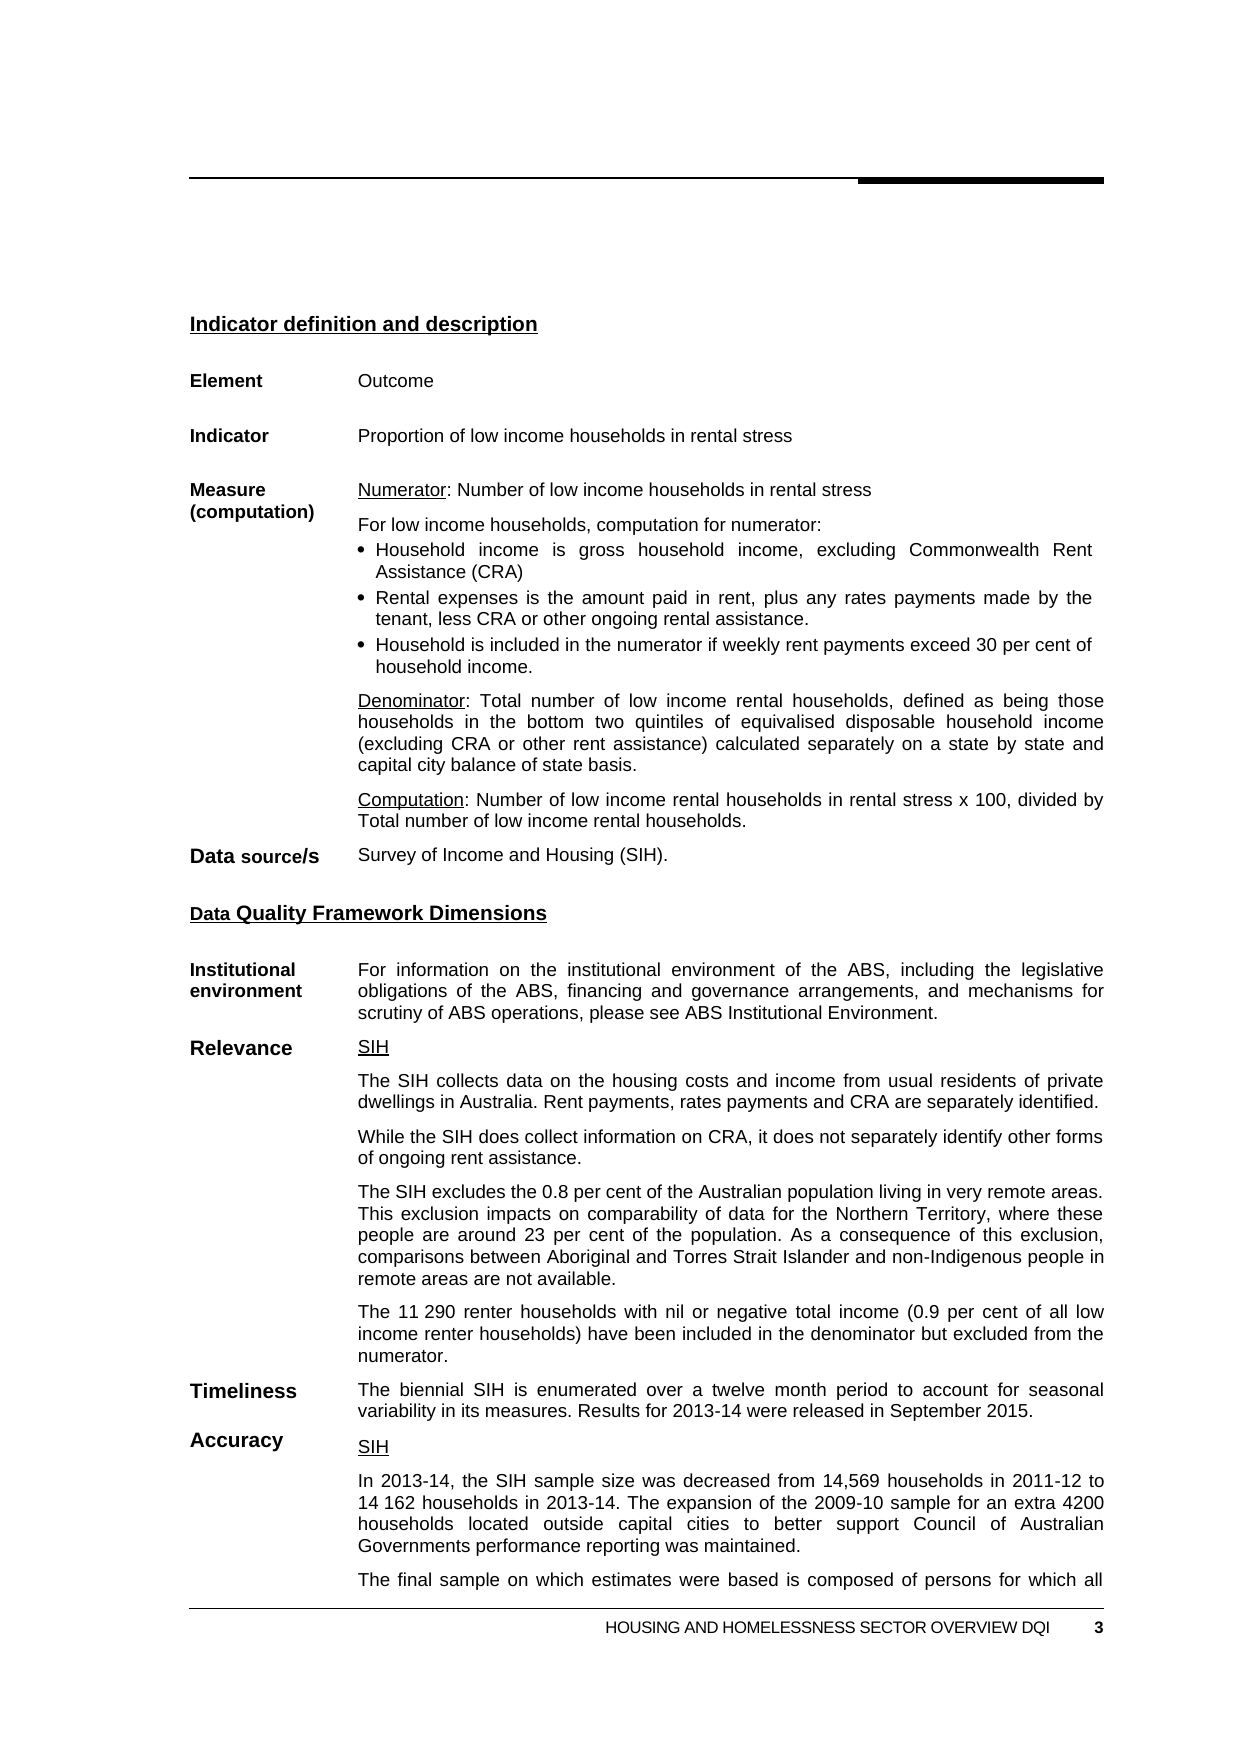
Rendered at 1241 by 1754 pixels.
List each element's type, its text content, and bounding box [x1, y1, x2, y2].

table_cell Numerator: Number of low income households in rental stress For low income households, computation for numerator: Household income is gross household income, excluding Commonwealth Rent Assistance (CRA) Rental expenses is the amount paid in rent, plus any rates payments made by the tenant, less CRA or other ongoing rental assistance. Household is included in the numerator if weekly rent payments exceed 30 per cent of household income. Denominator: Total number of low income rental households, defined as being those households in the bottom two quintiles of equivalised disposable household income (excluding CRA or other rent assistance) calculated separately on a state by state and capital city balance of state basis. Computation: Number of low income rental households in rental stress x 100, divided by Total number of low income rental households. [358, 467, 1104, 831]
table_cell Proportion of low income households in rental stress [358, 412, 1104, 467]
table_cell Accuracy [189, 1423, 358, 1590]
table_cell For information on the institutional environment of the ABS, including the legislative obligations of the ABS, financing and governance arrangements, and mechanisms for scrutiny of ABS operations, please see ABS Institutional Environment. [358, 946, 1104, 1023]
table_cell SIH The SIH collects data on the housing costs and income from usual residents of private dwellings in Australia. Rent payments, rates payments and CRA are separately identified. While the SIH does collect information on CRA, it does not separately identify other forms of ongoing rent assistance. The SIH excludes the 0.8 per cent of the Australian population living in very remote areas. This exclusion impacts on comparability of data for the Northern Territory, where these people are around 23 per cent of the population. As a consequence of this exclusion, comparisons between Aboriginal and Torres Strait Islander and non-Indigenous people in remote areas are not available. The 11 290 renter households with nil or negative total income (0.9 per cent of all low income renter households) have been included in the denominator but excluded from the numerator. [358, 1023, 1104, 1366]
table_cell Data Quality Framework Dimensions [189, 889, 1104, 946]
table_cell Institutional environment [189, 946, 358, 1023]
table_cell Relevance [189, 1023, 358, 1366]
table_cell Element [189, 357, 358, 412]
table_cell Data source/s [189, 831, 358, 889]
table_cell Survey of Income and Housing (SIH). [358, 831, 1104, 889]
table_cell Indicator [189, 412, 358, 467]
table_header Indicator definition and description [189, 300, 1104, 357]
table_cell The biennial SIH is enumerated over a twelve month period to account for seasonal variability in its measures. Results for 2013-14 were released in September 2015. [358, 1366, 1104, 1423]
table_cell Timeliness [189, 1366, 358, 1423]
table_cell Measure (computation) [189, 467, 358, 831]
table_cell Outcome [358, 357, 1104, 412]
